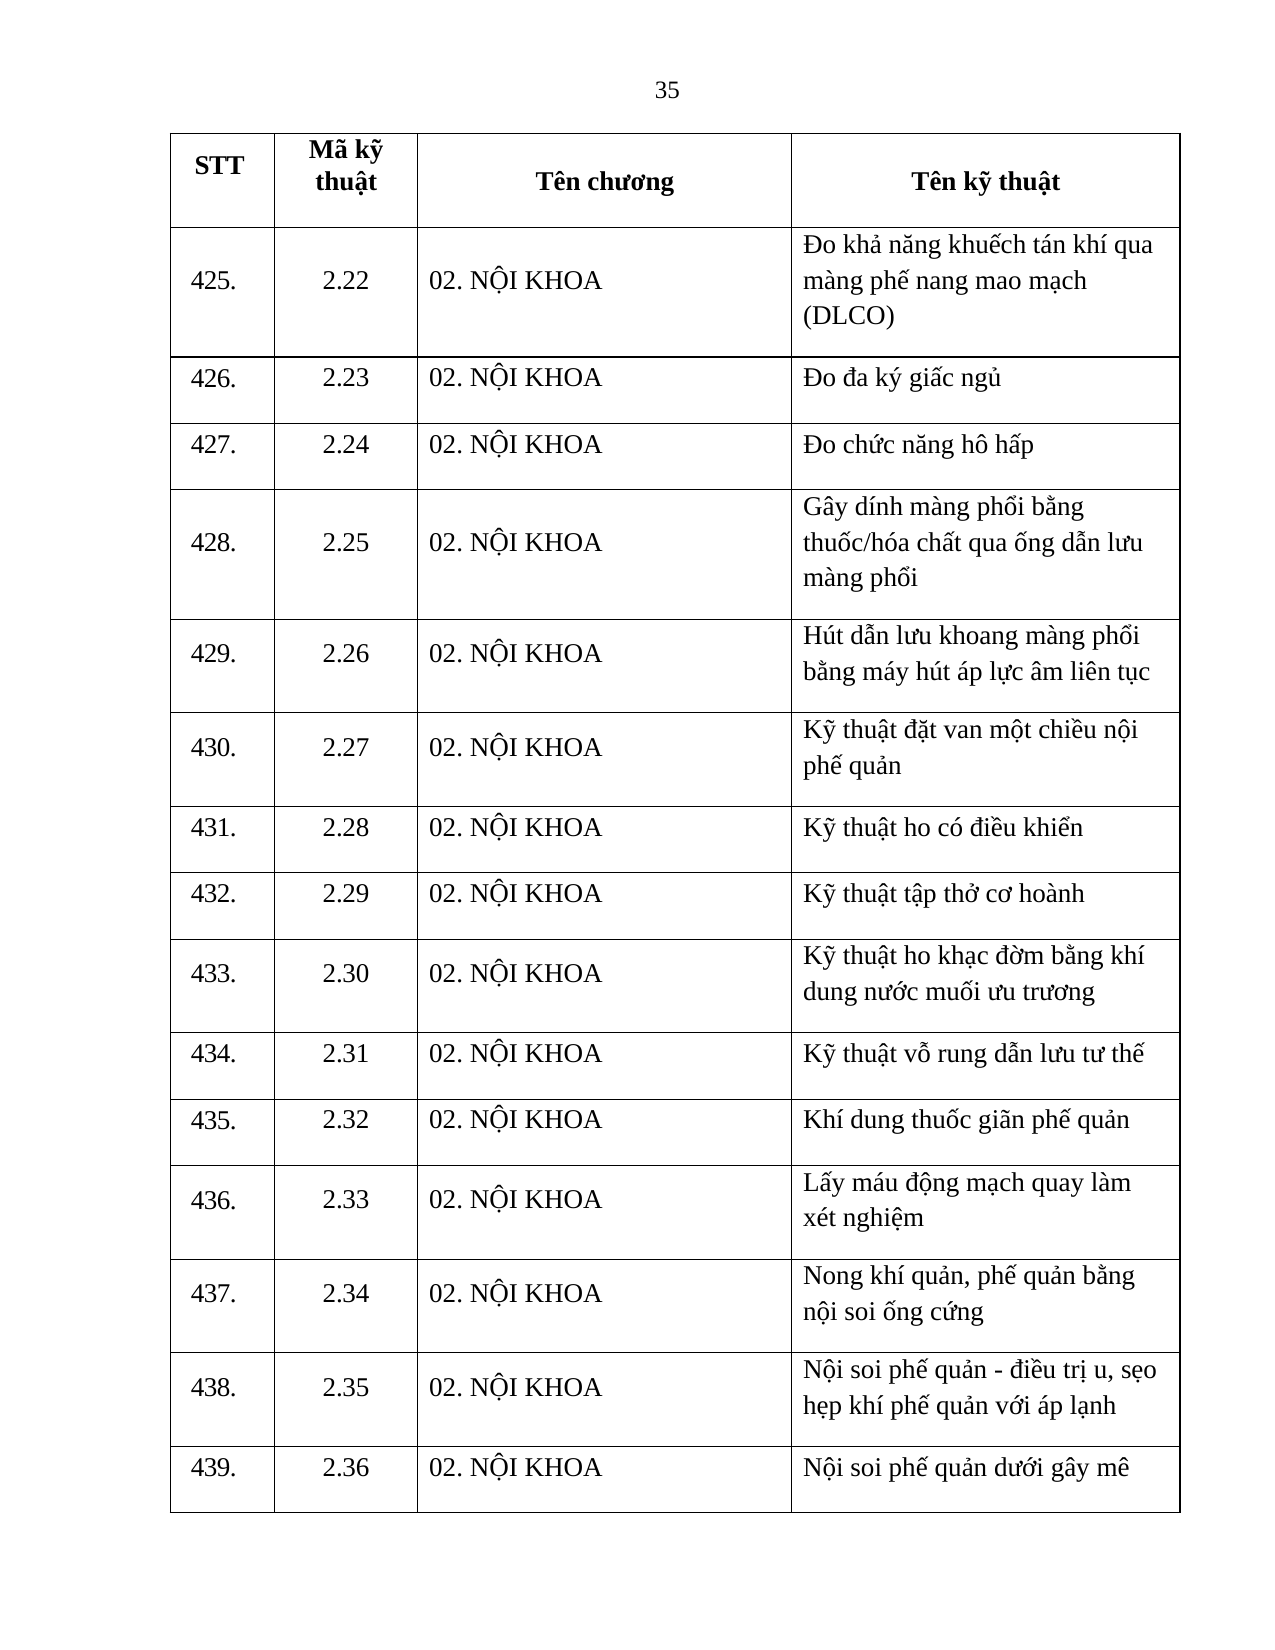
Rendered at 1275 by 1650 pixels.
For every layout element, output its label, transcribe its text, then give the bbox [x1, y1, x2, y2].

table_cell Kỹ thuật vỗ rung dẫn lưu tư thế [792, 1033, 1179, 1098]
table_cell Nội soi phế quản - điều trị u, sẹo hẹp khí phế quản với áp lạnh [792, 1353, 1179, 1446]
table_cell [171, 1353, 274, 1446]
table_cell 2.32 [275, 1100, 417, 1165]
table_cell 2.30 [275, 940, 417, 1032]
table_cell Nong khí quản, phế quản bằng nội soi ống cứng [792, 1260, 1179, 1352]
table_cell [171, 1447, 274, 1512]
table_cell Kỹ thuật ho khạc đờm bằng khí dung nước muối ưu trương [792, 940, 1179, 1032]
table_cell [171, 1100, 274, 1165]
table_cell 02. NỘI KHOA [418, 620, 791, 712]
table_cell Gây dính màng phổi bằng thuốc/hóa chất qua ống dẫn lưu màng phổi [792, 490, 1179, 618]
table_cell [171, 1033, 274, 1098]
table_cell Hút dẫn lưu khoang màng phổi bằng máy hút áp lực âm liên tục [792, 620, 1179, 712]
table_cell [171, 940, 274, 1032]
table_cell 02. NỘI KHOA [418, 1447, 791, 1512]
table_cell [171, 807, 274, 872]
table_cell 02. NỘI KHOA [418, 873, 791, 938]
table_cell 02. NỘI KHOA [418, 1260, 791, 1352]
table_cell 02. NỘI KHOA [418, 1353, 791, 1446]
table_cell 2.26 [275, 620, 417, 712]
table_cell Khí dung thuốc giãn phế quản [792, 1100, 1179, 1165]
table_cell Đo khả năng khuếch tán khí qua màng phế nang mao mạch (DLCO) [792, 228, 1179, 356]
table_cell Kỹ thuật tập thở cơ hoành [792, 873, 1179, 938]
table_cell 2.24 [275, 424, 417, 489]
table_cell [171, 228, 274, 356]
table_cell 2.34 [275, 1260, 417, 1352]
table_cell Đo đa ký giấc ngủ [792, 358, 1179, 423]
table_cell 2.25 [275, 490, 417, 618]
table_cell 2.31 [275, 1033, 417, 1098]
table_cell [171, 620, 274, 712]
table_cell 2.27 [275, 713, 417, 806]
table_cell Lấy máu động mạch quay làm xét nghiệm [792, 1166, 1179, 1258]
table_cell 02. NỘI KHOA [418, 490, 791, 618]
table_cell 2.29 [275, 873, 417, 938]
table_cell [171, 490, 274, 618]
table_cell 02. NỘI KHOA [418, 713, 791, 806]
table_header Mã kỹ thuật [275, 134, 417, 227]
table_cell [171, 424, 274, 489]
table_header Tên chương [418, 134, 791, 227]
table_cell 2.33 [275, 1166, 417, 1258]
table_cell 02. NỘI KHOA [418, 1033, 791, 1098]
table_cell [171, 873, 274, 938]
table_cell [171, 713, 274, 806]
table_cell Kỹ thuật ho có điều khiển [792, 807, 1179, 872]
table_cell Kỹ thuật đặt van một chiều nội phế quản [792, 713, 1179, 806]
table_cell 02. NỘI KHOA [418, 807, 791, 872]
table_cell 2.22 [275, 228, 417, 356]
table_cell [171, 358, 274, 423]
table_cell 02. NỘI KHOA [418, 1166, 791, 1258]
table_cell 02. NỘI KHOA [418, 1100, 791, 1165]
table_cell Đo chức năng hô hấp [792, 424, 1179, 489]
table_cell 02. NỘI KHOA [418, 940, 791, 1032]
table_cell 2.28 [275, 807, 417, 872]
table_cell 02. NỘI KHOA [418, 228, 791, 356]
table_cell Nội soi phế quản dưới gây mê [792, 1447, 1179, 1512]
table_cell [171, 1260, 274, 1352]
table_header STT [171, 134, 274, 227]
table_cell 2.35 [275, 1353, 417, 1446]
table_cell 2.36 [275, 1447, 417, 1512]
table_cell 2.23 [275, 358, 417, 423]
table_header Tên kỹ thuật [792, 134, 1179, 227]
table_cell 02. NỘI KHOA [418, 424, 791, 489]
table_cell [171, 1166, 274, 1258]
table_cell 02. NỘI KHOA [418, 358, 791, 423]
